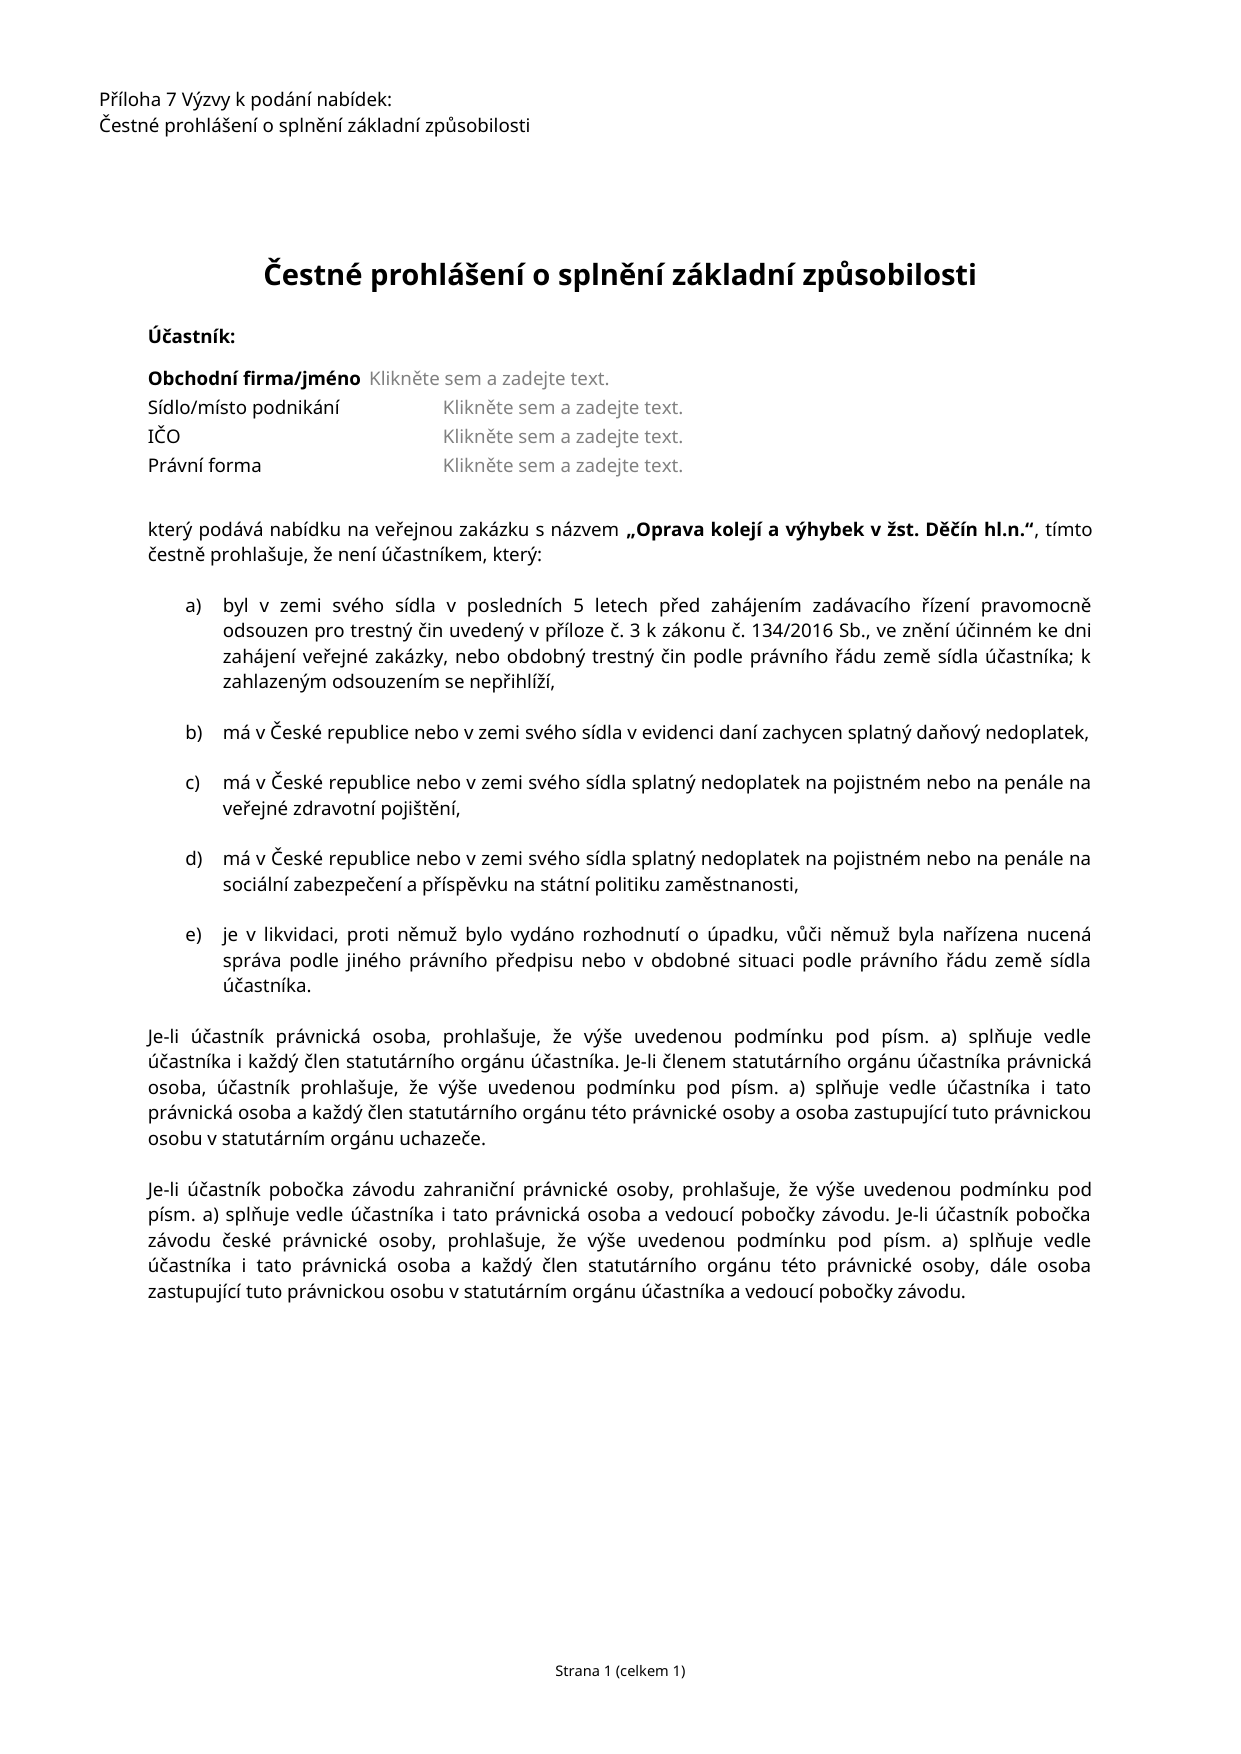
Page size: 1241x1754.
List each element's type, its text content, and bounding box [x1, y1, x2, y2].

text Obchodní firma/jméno [148, 362, 1093, 391]
list je v likvidaci, proti němuž bylo vydáno rozhodnutí o úpadku, vůči němuž byla nařízena nucená správa podle jiného právního předpisu nebo v obdobné situaci podle právního řádu země sídla účastníka. [185, 922, 1093, 998]
title Čestné prohlášení o splnění základní způsobilosti [148, 254, 1093, 293]
text Je-li účastník pobočka závodu zahraniční právnické osoby, prohlašuje, že výše uvedenou podmínku pod písm. a) splňuje vedle účastníka i tato právnická osoba a vedoucí pobočky závodu. Je-li účastník pobočka závodu české právnické osoby, prohlašuje, že výše uvedenou podmínku pod písm. a) splňuje vedle účastníka i tato právnická osoba a každý člen statutárního orgánu této právnické osoby, dále osoba zastupující tuto právnickou osobu v statutárním orgánu účastníka a vedoucí pobočky závodu. [148, 1176, 1093, 1304]
text který podává nabídku na veřejnou zakázku s názvem „Oprava kolejí a výhybek v žst. Děčín hl.n.“, tímto čestně prohlašuje, že není účastníkem, který: [148, 516, 1093, 567]
list má v České republice nebo v zemi svého sídla v evidenci daní zachycen splatný daňový nedoplatek, [185, 719, 1093, 744]
text Účastník: [148, 318, 1093, 349]
text Je-li účastník právnická osoba, prohlašuje, že výše uvedenou podmínku pod písm. a) splňuje vedle účastníka i každý člen statutárního orgánu účastníka. Je-li členem statutárního orgánu účastníka právnická osoba, účastník prohlašuje, že výše uvedenou podmínku pod písm. a) splňuje vedle účastníka i tato právnická osoba a každý člen statutárního orgánu této právnické osoby a osoba zastupující tuto právnickou osobu v statutárním orgánu uchazeče. [148, 1023, 1093, 1151]
text Sídlo/místo podnikání [148, 391, 1093, 420]
text Právní forma [148, 449, 1093, 478]
list má v České republice nebo v zemi svého sídla splatný nedoplatek na pojistném nebo na penále na veřejné zdravotní pojištění, [185, 769, 1093, 821]
text IČO [148, 420, 1093, 449]
list byl v zemi svého sídla v posledních 5 letech před zahájením zadávacího řízení pravomocně odsouzen pro trestný čin uvedený v příloze č. 3 k zákonu č. 134/2016 Sb., ve znění účinném ke dni zahájení veřejné zakázky, nebo obdobný trestný čin podle právního řádu země sídla účastníka; k zahlazeným odsouzením se nepřihlíží, [185, 592, 1093, 694]
list má v České republice nebo v zemi svého sídla splatný nedoplatek na pojistném nebo na penále na sociální zabezpečení a příspěvku na státní politiku zaměstnanosti, [185, 846, 1093, 897]
